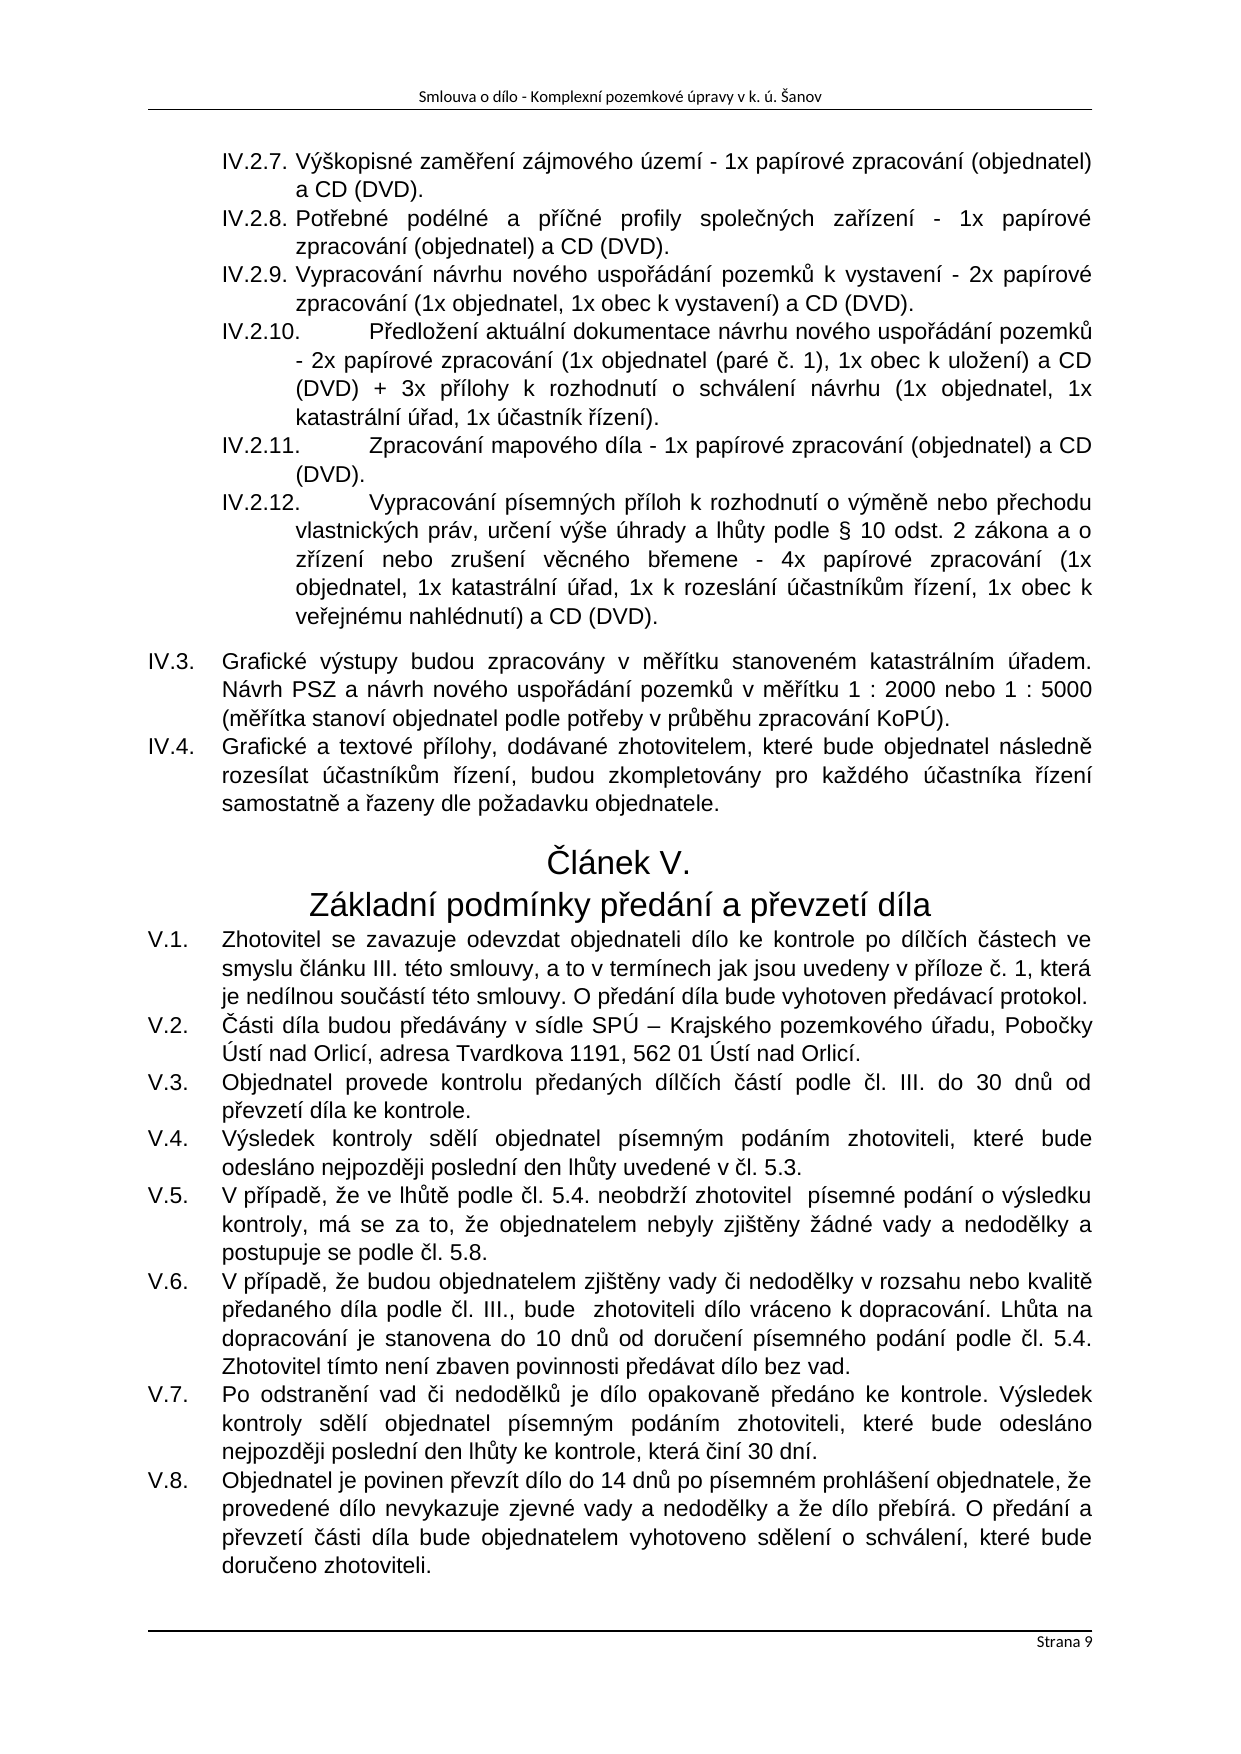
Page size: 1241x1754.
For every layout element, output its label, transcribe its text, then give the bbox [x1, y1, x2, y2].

subtitle Základní podmínky předání a převzetí díla [148, 843, 1092, 923]
text Vypracování písemných příloh k rozhodnutí o výměně nebo přechodu vlastnických práv, určení výše úhrady a lhůty podle § 10 odst. 2 zákona a o zřízení nebo zrušení věcného břemene - 4x papírové zpracování (1x objednatel, 1x katastrální úřad, 1x k rozeslání účastníkům řízení, 1x obec k veřejnému nahlédnutí) a CD (DVD). [222, 489, 1092, 629]
list Grafické a textové přílohy, dodávané zhotovitelem, které bude objednatel následně rozesílat účastníkům řízení, budou zkompletovány pro každého účastníka řízení samostatně a řazeny dle požadavku objednatele. [148, 733, 1092, 816]
text Vypracování návrhu nového uspořádání pozemků k vystavení - 2x papírové zpracování (1x objednatel, 1x obec k vystavení) a CD (DVD). [222, 261, 1092, 316]
text Potřebné podélné a příčné profily společných zařízení - 1x papírové zpracování (objednatel) a CD (DVD). [222, 204, 1092, 259]
text Zpracování mapového díla - 1x papírové zpracování (objednatel) a CD (DVD). [222, 432, 1092, 487]
list Po odstranění vad či nedodělků je dílo opakovaně předáno ke kontrole. Výsledek kontroly sdělí objednatel písemným podáním zhotoviteli, které bude odesláno nejpozději poslední den lhůty ke kontrole, která činí 30 dní. [148, 1381, 1092, 1464]
list V případě, že budou objednatelem zjištěny vady či nedodělky v rozsahu nebo kvalitě předaného díla podle čl. III., bude zhotoviteli dílo vráceno k dopracování. Lhůta na dopracování je stanovena do 10 dnů od doručení písemného podání podle čl. 5.4. Zhotovitel tímto není zbaven povinnosti předávat dílo bez vad. [148, 1268, 1092, 1379]
list Zhotovitel se zavazuje odevzdat objednateli dílo ke kontrole po dílčích částech ve smyslu článku III. této smlouvy, a to v termínech jak jsou uvedeny v příloze č. 1, která je nedílnou součástí této smlouvy. O předání díla bude vyhotoven předávací protokol. [148, 926, 1092, 1009]
list Objednatel je povinen převzít dílo do 14 dnů po písemném prohlášení objednatele, že provedené dílo nevykazuje zjevné vady a nedodělky a že dílo přebírá. O předání a převzetí části díla bude objednatelem vyhotoveno sdělení o schválení, které bude doručeno zhotoviteli. [148, 1467, 1092, 1578]
list Části díla budou předávány v sídle SPÚ – Krajského pozemkového úřadu, Pobočky Ústí nad Orlicí, adresa Tvardkova 1191, 562 01 Ústí nad Orlicí. [148, 1012, 1092, 1066]
list Grafické výstupy budou zpracovány v měřítku stanoveném katastrálním úřadem. Návrh PSZ a návrh nového uspořádání pozemků v měřítku 1 : 2000 nebo 1 : 5000 (měřítka stanoví objednatel podle potřeby v průběhu zpracování KoPÚ). [148, 648, 1092, 731]
list V případě, že ve lhůtě podle čl. 5.4. neobdrží zhotovitel písemné podání o výsledku kontroly, má se za to, že objednatelem nebyly zjištěny žádné vady a nedodělky a postupuje se podle čl. 5.8. [148, 1182, 1092, 1266]
text Výškopisné zaměření zájmového území - 1x papírové zpracování (objednatel) a CD (DVD). [222, 148, 1092, 202]
list Výsledek kontroly sdělí objednatel písemným podáním zhotoviteli, které bude odesláno nejpozději poslední den lhůty uvedené v čl. 5.3. [148, 1125, 1092, 1180]
text Předložení aktuální dokumentace návrhu nového uspořádání pozemků - 2x papírové zpracování (1x objednatel (paré č. 1), 1x obec k uložení) a CD (DVD) + 3x přílohy k rozhodnutí o schválení návrhu (1x objednatel, 1x katastrální úřad, 1x účastník řízení). [222, 318, 1092, 430]
list Objednatel provede kontrolu předaných dílčích částí podle čl. III. do 30 dnů od převzetí díla ke kontrole. [148, 1068, 1092, 1123]
